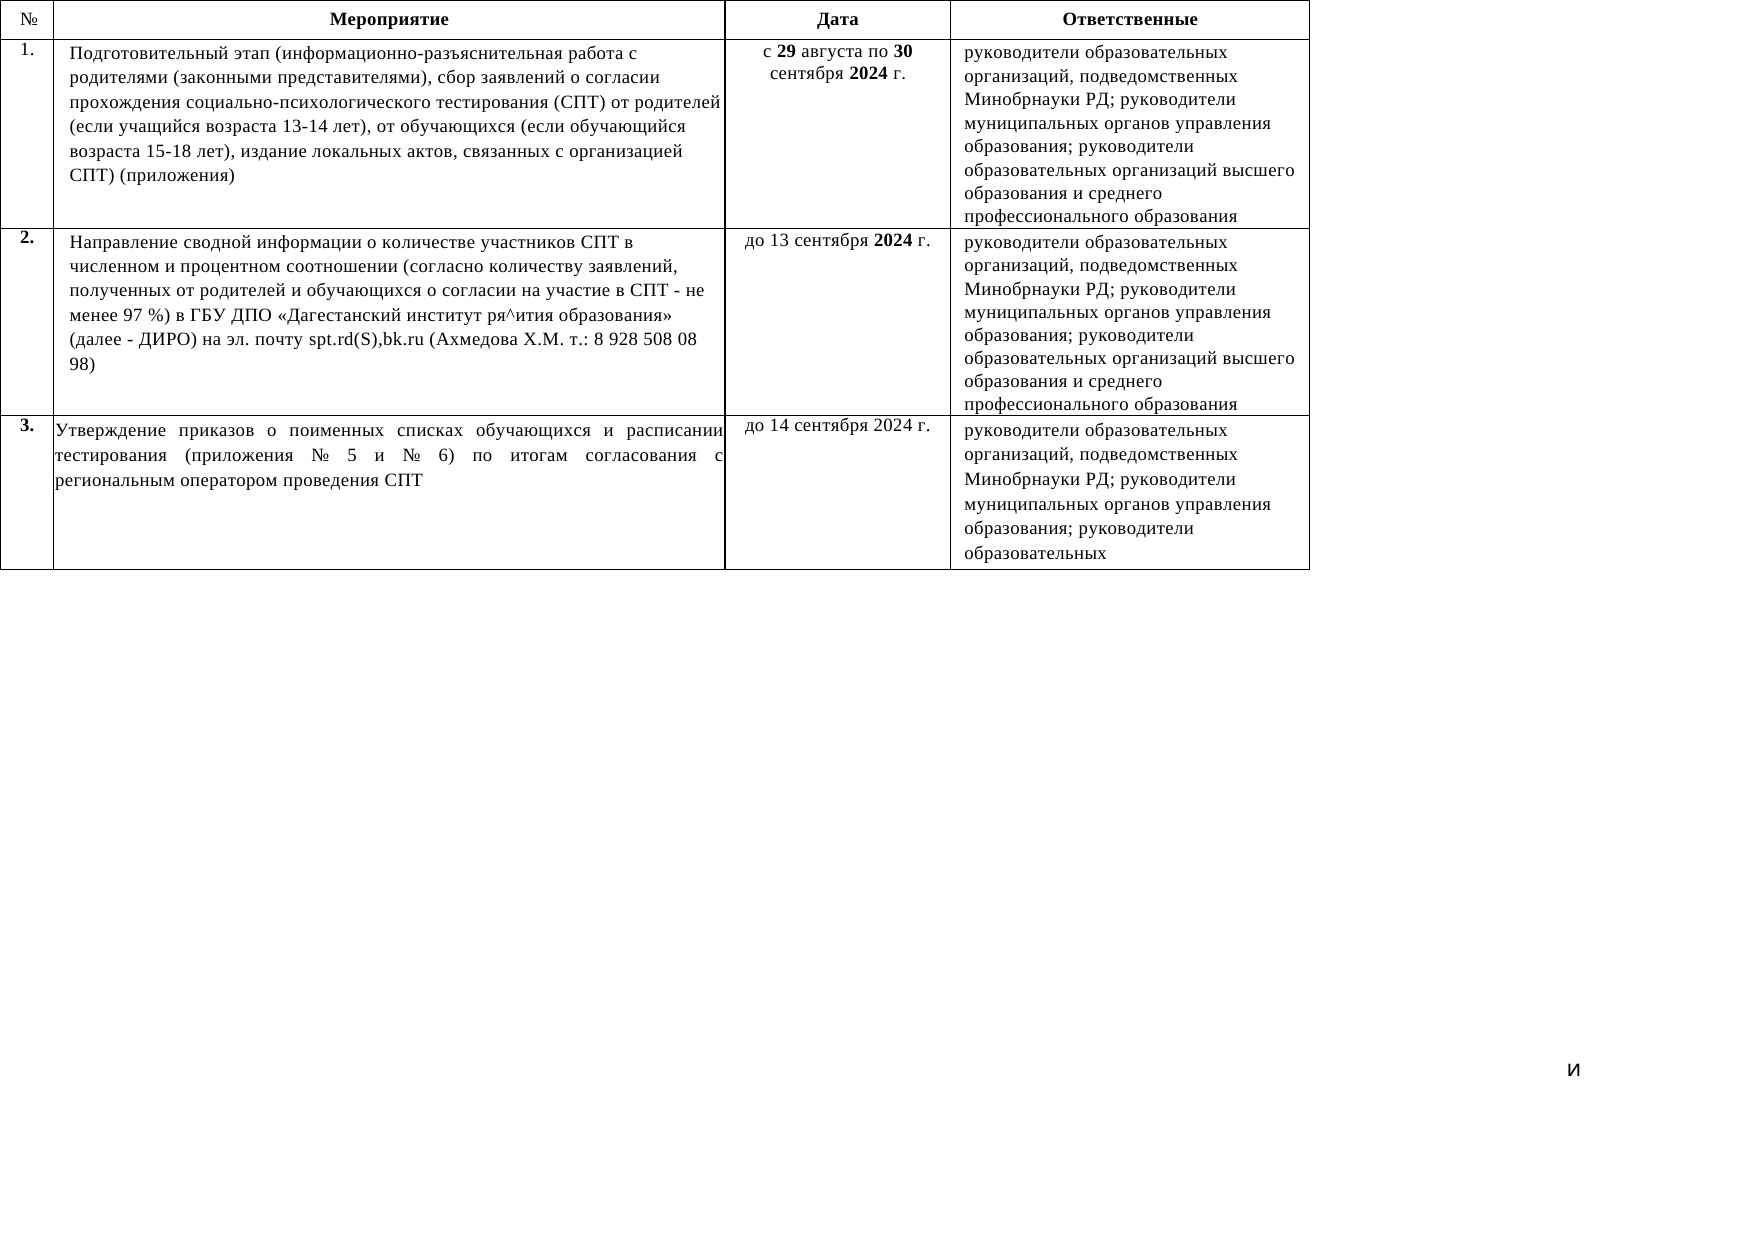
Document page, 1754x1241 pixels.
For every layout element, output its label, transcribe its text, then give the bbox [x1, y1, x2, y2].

table_header № [1, 1, 53, 39]
table_cell до 13 сентября 2024 г. [726, 229, 950, 415]
table_cell с 29 августа по 30 сентября 2024 г. [726, 40, 950, 227]
table_cell 2. [1, 229, 53, 415]
table_cell Подготовительный этап (информационно-разъяснительная работа с родителями (законными представителями), сбор заявлений о согласии прохождения социально-психологического тестирования (СПТ) от родителей (если учащийся возраста 13-14 лет), от обучающихся (если обучающийся возраста 15-18 лет), издание локальных актов, связанных с организацией СПТ) (приложения) [54, 40, 724, 227]
table_cell Направление сводной информации о количестве участников СПТ в численном и процентном соотношении (согласно количеству заявлений, полученных от родителей и обучающихся о согласии на участие в СПТ - не менее 97 %) в ГБУ ДПО «Дагестанский институт ря^ития образования» (далее - ДИРО) на эл. почту spt.rd(S),bk.ru (Ахмедова Х.М. т.: 8 928 508 08 98) [54, 229, 724, 415]
table_header Мероприятие [54, 1, 724, 39]
table_cell руководители образовательных организаций, подведомственных Минобрнауки РД; руководители муниципальных органов управления образования; руководители образовательных организаций высшего образования и среднего профессионального образования [951, 40, 1309, 227]
table_cell Утверждение приказов о поименных списках обучающихся и расписании тестирования (приложения № 5 и № 6) по итогам согласования с региональным оператором проведения СПТ [54, 416, 724, 569]
table_cell руководители образовательных организаций, подведомственных Минобрнауки РД; руководители муниципальных органов управления образования; руководители образовательных [951, 416, 1309, 569]
table_header Ответственные [951, 1, 1309, 39]
table_cell до 14 сентября 2024 г. [726, 416, 950, 569]
table_cell 3. [1, 416, 53, 569]
table_cell 1. [1, 40, 53, 227]
text и [1566, 1058, 1581, 1081]
table_header Дата [726, 1, 950, 39]
table_cell руководители образовательных организаций, подведомственных Минобрнауки РД; руководители муниципальных органов управления образования; руководители образовательных организаций высшего образования и среднего профессионального образования [951, 229, 1309, 415]
